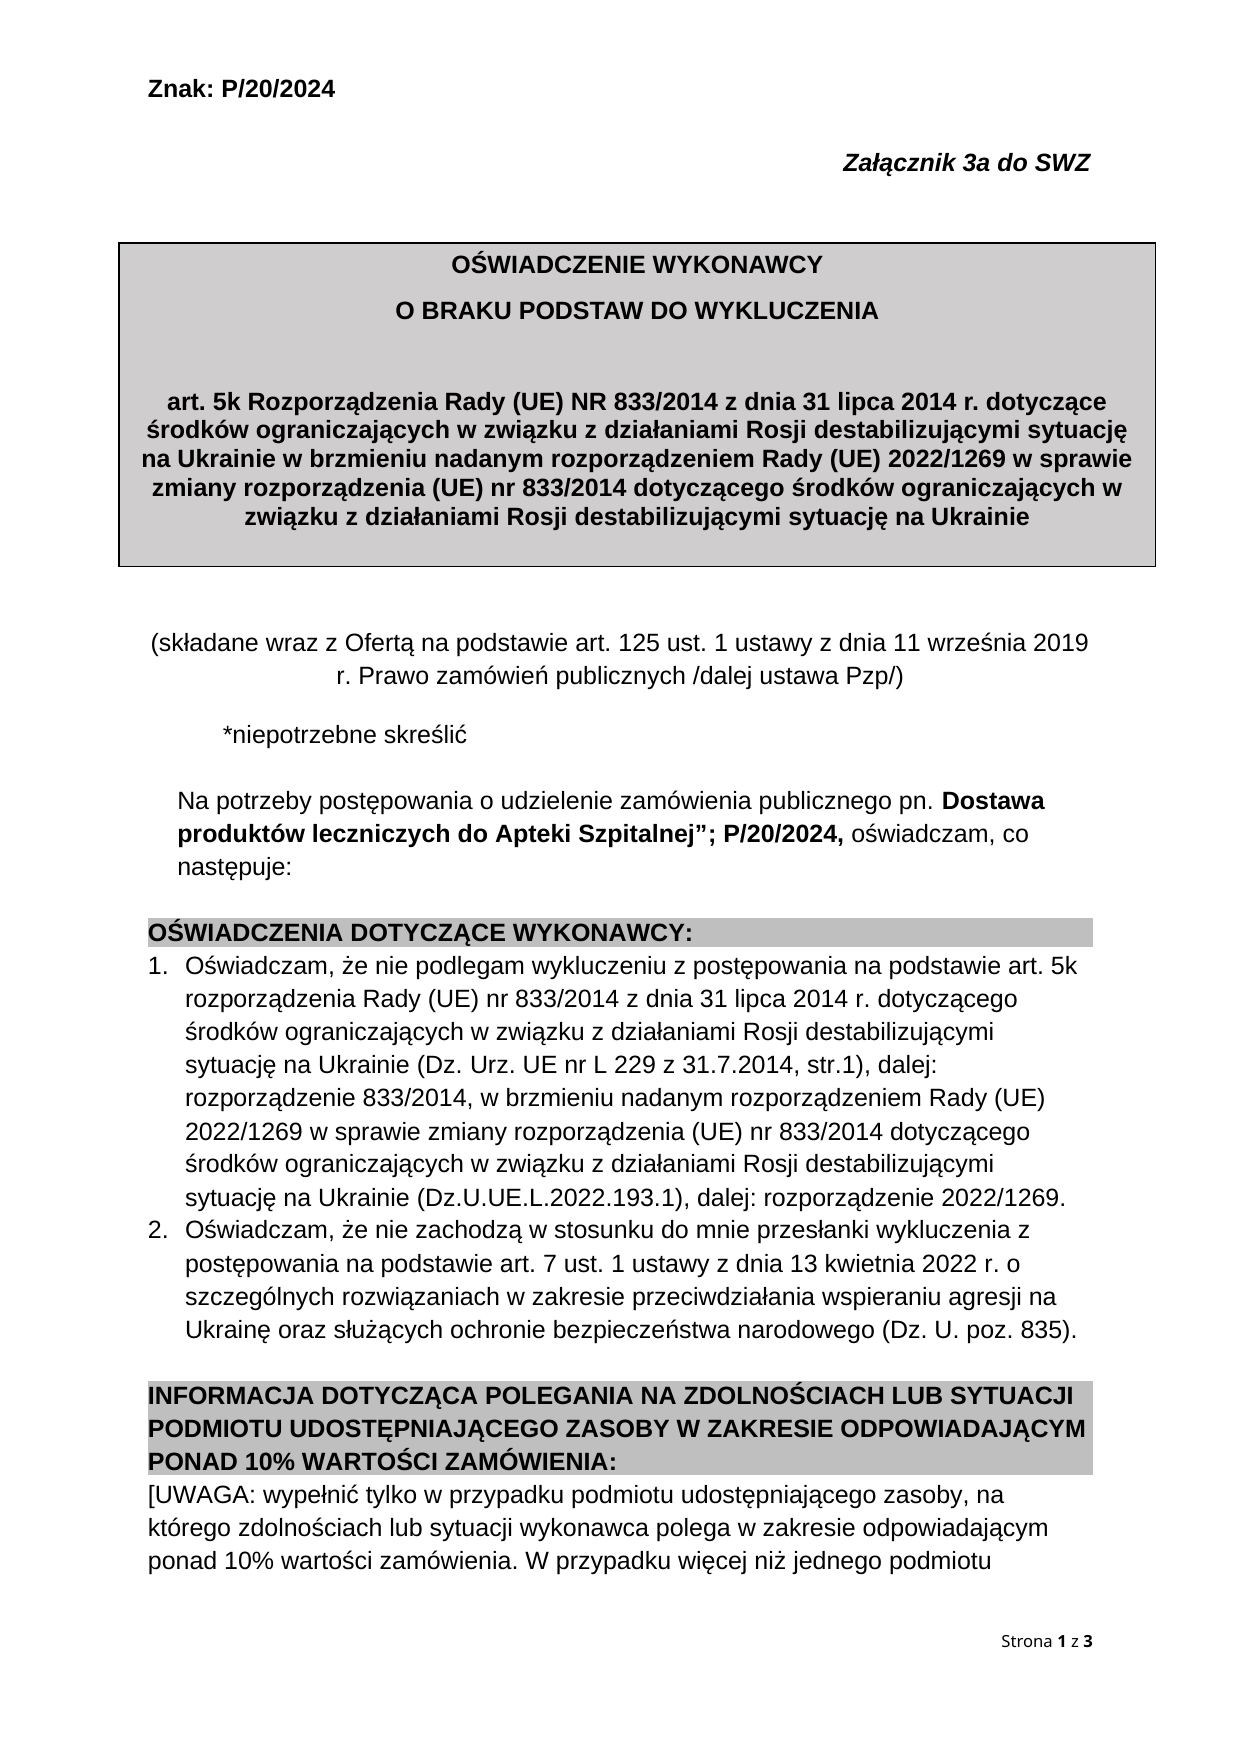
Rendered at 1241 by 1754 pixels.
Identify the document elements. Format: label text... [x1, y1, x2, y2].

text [148, 1480, 1093, 1574]
text (składane wraz z Ofertą na podstawie art. 125 ust. 1 ustawy z dnia 11 września 2019 r. Prawo zamówień publicznych /dalej ustawa Pzp/) [148, 628, 1093, 690]
text OŚWIADCZENIA DOTYCZĄCE WYKONAWCY: [148, 918, 1093, 947]
text *niepotrzebne skreślić [223, 720, 1093, 749]
text INFORMACJA DOTYCZĄCA POLEGANIA NA ZDOLNOŚCIACH LUB SYTUACJI PODMIOTU UDOSTĘPNIAJĄCEGO ZASOBY W ZAKRESIE ODPOWIADAJĄCYM PONAD 10% WARTOŚCI ZAMÓWIENIA: [148, 1381, 1093, 1475]
list Oświadczam, że nie zachodzą w stosunku do mnie przesłanki wykluczenia z postępowania na podstawie art. 7 ust. 1 ustawy z dnia 13 kwietnia 2022 r. o szczególnych rozwiązaniach w zakresie przeciwdziałania wspieraniu agresji na Ukrainę oraz służących ochronie bezpieczeństwa narodowego (Dz. U. poz. 835). [148, 1216, 1093, 1343]
text Załącznik 3a do SWZ [148, 148, 1093, 176]
list Oświadczam, że nie podlegam wykluczeniu z postępowania na podstawie art. 5k rozporządzenia Rady (UE) nr 833/2014 z dnia 31 lipca 2014 r. dotyczącego środków ograniczających w związku z działaniami Rosji destabilizującymi sytuację na Ukrainie (Dz. Urz. UE nr L 229 z 31.7.2014, str.1), dalej: rozporządzenie 833/2014, w brzmieniu nadanym rozporządzeniem Rady (UE) 2022/1269 w sprawie zmiany rozporządzenia (UE) nr 833/2014 dotyczącego środków ograniczających w związku z działaniami Rosji destabilizującymi sytuację na Ukrainie (Dz.U.UE.L.2022.193.1), dalej: rozporządzenie 2022/1269. [148, 951, 1093, 1211]
text Na potrzeby postępowania o udzielenie zamówienia publicznego pn. Dostawa produktów leczniczych do Apteki Szpitalnej”; P/20/2024, oświadczam, co następuje: [177, 786, 1093, 881]
